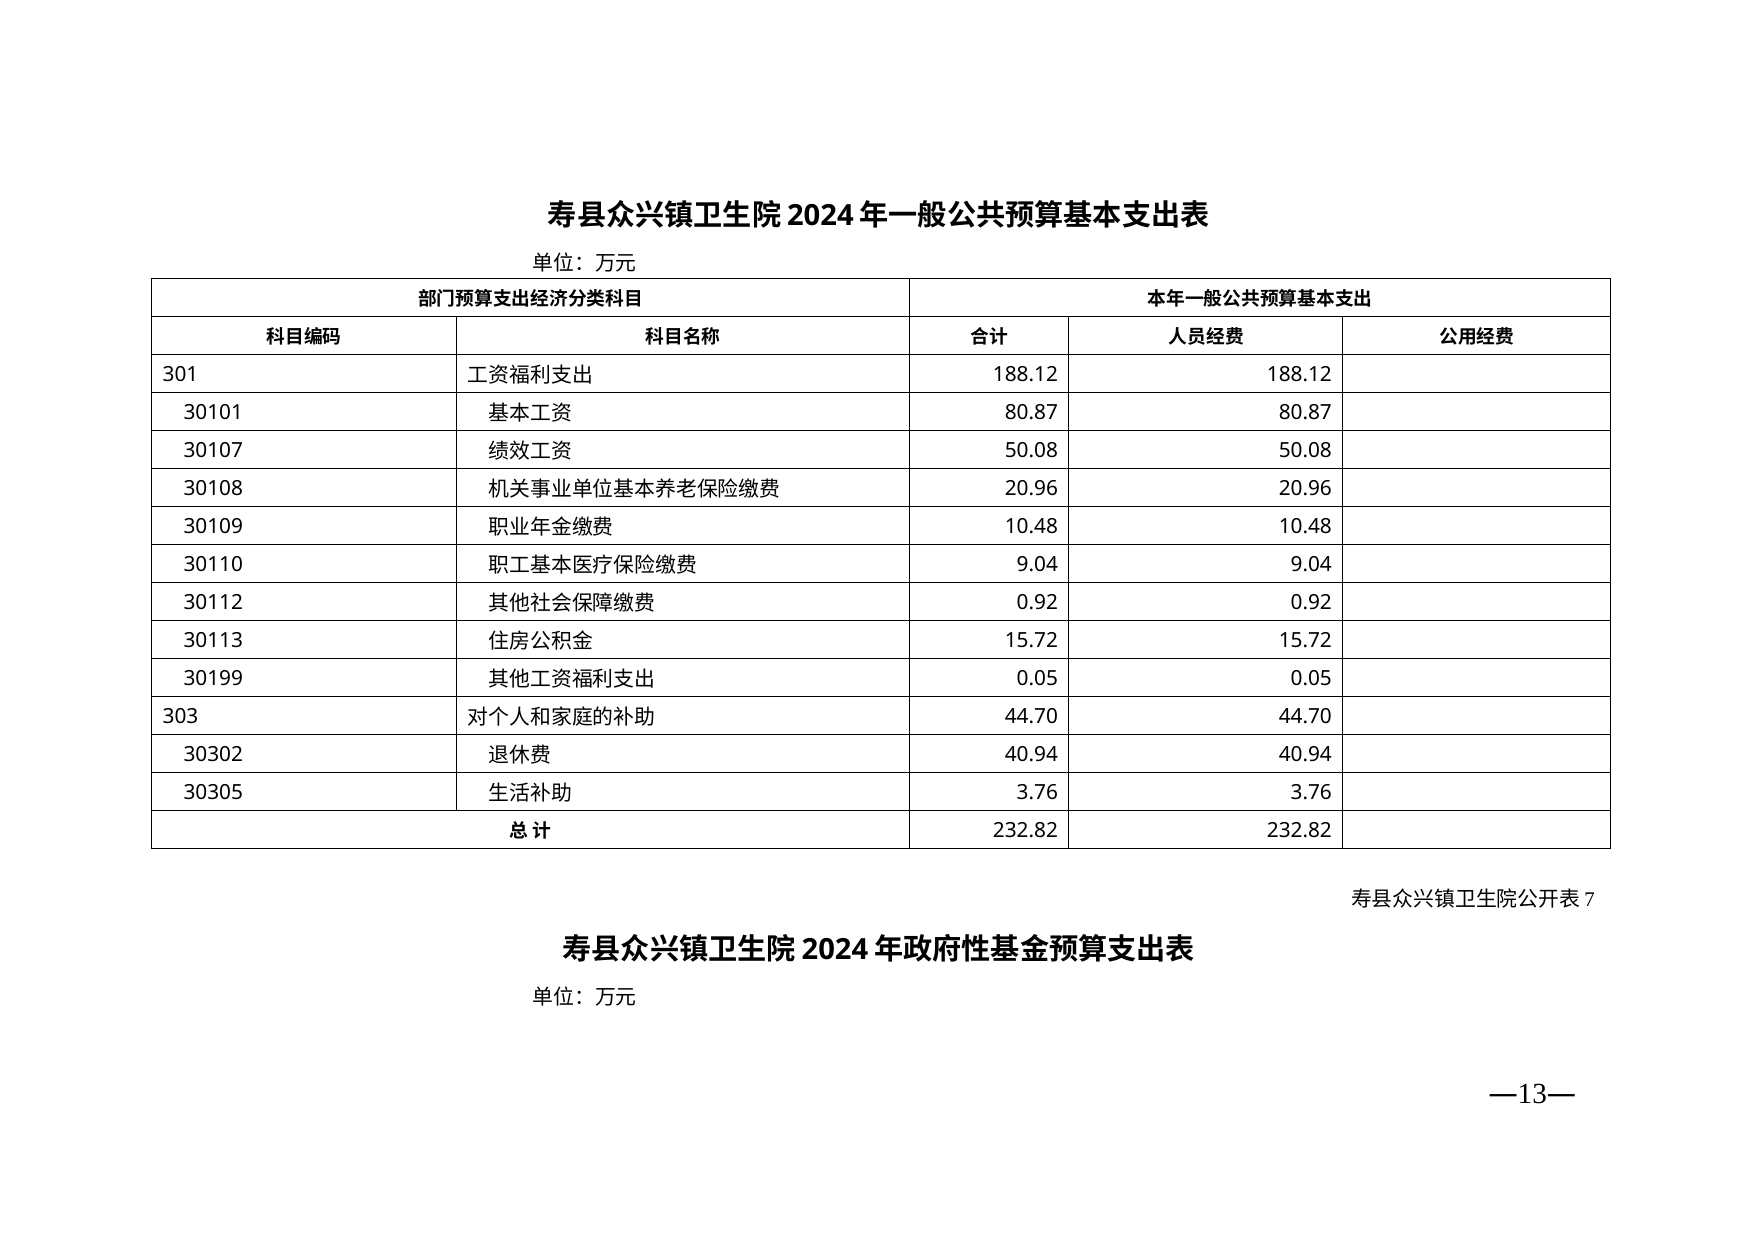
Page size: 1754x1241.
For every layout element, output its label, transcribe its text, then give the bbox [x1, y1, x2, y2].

table_cell 退休费 [457, 735, 909, 772]
text 单位：万元 [162, 245, 1594, 278]
table_cell 0.92 [1069, 583, 1342, 620]
text 寿县众兴镇卫生院2024年一般公共预算基本支出表 [162, 180, 1594, 245]
table_cell 20.96 [1069, 469, 1342, 506]
table_cell 80.87 [910, 393, 1068, 430]
table_cell 9.04 [1069, 545, 1342, 582]
table_cell 9.04 [910, 545, 1068, 582]
table_cell 15.72 [1069, 621, 1342, 658]
table_cell [1343, 431, 1610, 468]
table_cell 基本工资 [457, 393, 909, 430]
table_cell 232.82 [910, 811, 1068, 848]
table_cell [1343, 583, 1610, 620]
table_cell 0.92 [910, 583, 1068, 620]
table_cell 50.08 [910, 431, 1068, 468]
table_cell 30199 [152, 659, 456, 696]
table_cell 30302 [152, 735, 456, 772]
table_cell 合计 [910, 317, 1068, 354]
table_cell [1343, 469, 1610, 506]
table_cell 科目编码 [152, 317, 456, 354]
table_cell 0.05 [1069, 659, 1342, 696]
table_cell 50.08 [1069, 431, 1342, 468]
table_cell [1343, 355, 1610, 392]
table_cell 30101 [152, 393, 456, 430]
table_header 部门预算支出经济分类科目 [152, 279, 909, 316]
table_cell 30112 [152, 583, 456, 620]
table_cell 80.87 [1069, 393, 1342, 430]
table_cell 职业年金缴费 [457, 507, 909, 544]
table_cell 40.94 [1069, 735, 1342, 772]
table_cell 44.70 [910, 697, 1068, 734]
table_cell [1343, 621, 1610, 658]
table_cell 10.48 [1069, 507, 1342, 544]
table_cell [1343, 773, 1610, 810]
table_cell 20.96 [910, 469, 1068, 506]
table_cell 3.76 [910, 773, 1068, 810]
table_cell 职工基本医疗保险缴费 [457, 545, 909, 582]
table_cell 机关事业单位基本养老保险缴费 [457, 469, 909, 506]
table_cell 188.12 [1069, 355, 1342, 392]
table_cell [1343, 393, 1610, 430]
table_cell 人员经费 [1069, 317, 1342, 354]
table_cell 总 计 [152, 811, 909, 848]
table_cell 303 [152, 697, 456, 734]
table_cell 工资福利支出 [457, 355, 909, 392]
table_cell 15.72 [910, 621, 1068, 658]
text 寿县众兴镇卫生院公开表7 [162, 882, 1594, 914]
table_cell [1343, 811, 1610, 848]
table_cell 188.12 [910, 355, 1068, 392]
table_cell 科目名称 [457, 317, 909, 354]
table_cell 其他工资福利支出 [457, 659, 909, 696]
table_cell 301 [152, 355, 456, 392]
table_cell 44.70 [1069, 697, 1342, 734]
text 寿县众兴镇卫生院2024年政府性基金预算支出表 [162, 914, 1594, 979]
table_cell [1343, 697, 1610, 734]
table_cell 232.82 [1069, 811, 1342, 848]
table_cell 10.48 [910, 507, 1068, 544]
table_cell 0.05 [910, 659, 1068, 696]
table_header 本年一般公共预算基本支出 [910, 279, 1610, 316]
table_cell 生活补助 [457, 773, 909, 810]
table_cell 30113 [152, 621, 456, 658]
table_cell 绩效工资 [457, 431, 909, 468]
table_cell 30110 [152, 545, 456, 582]
table_cell 其他社会保障缴费 [457, 583, 909, 620]
table_cell 对个人和家庭的补助 [457, 697, 909, 734]
table_cell 30107 [152, 431, 456, 468]
text 单位：万元 [162, 979, 1594, 1012]
table_cell 住房公积金 [457, 621, 909, 658]
table_cell 30109 [152, 507, 456, 544]
table_cell [1343, 545, 1610, 582]
table_cell [1343, 735, 1610, 772]
table_cell 3.76 [1069, 773, 1342, 810]
table_cell 公用经费 [1343, 317, 1610, 354]
table_cell [1343, 659, 1610, 696]
table_cell [1343, 507, 1610, 544]
table_cell 30108 [152, 469, 456, 506]
table_cell 30305 [152, 773, 456, 810]
table_cell 40.94 [910, 735, 1068, 772]
